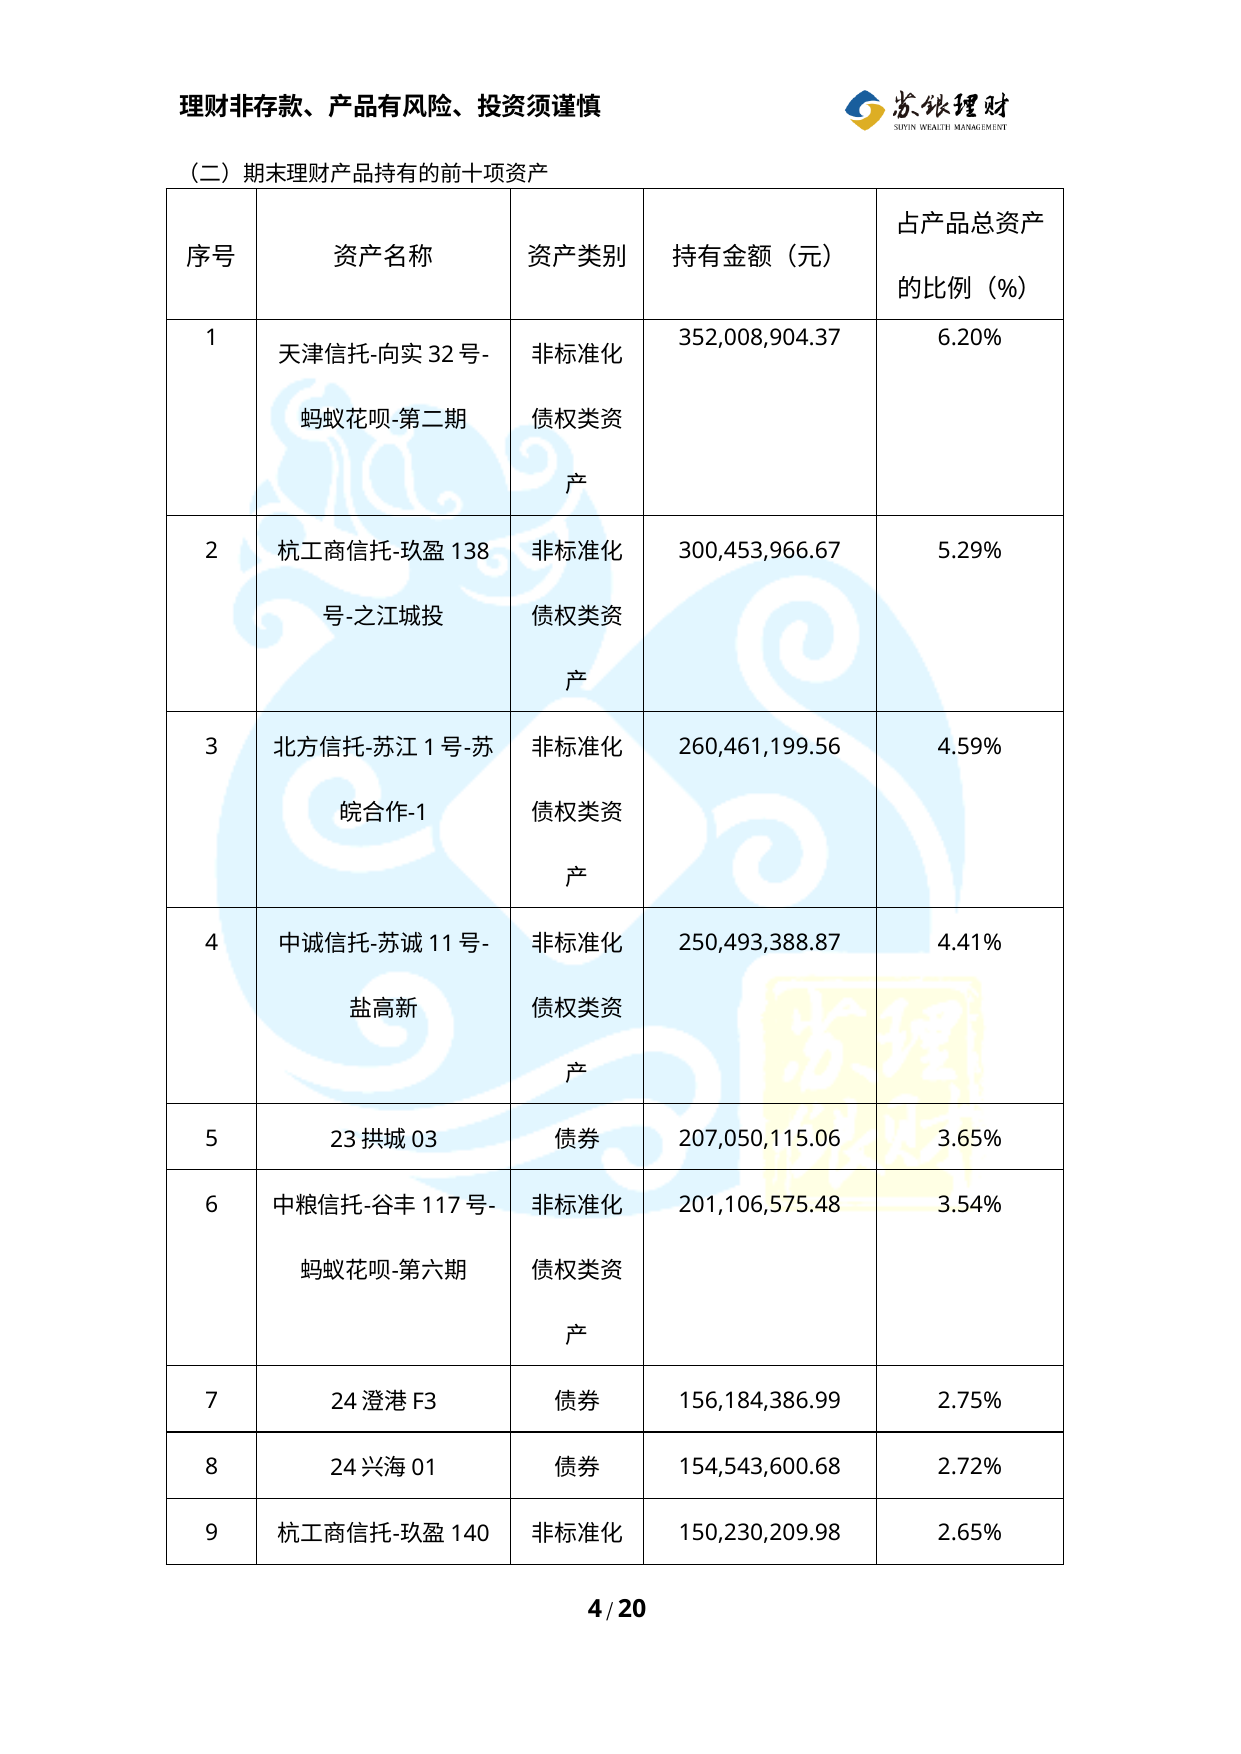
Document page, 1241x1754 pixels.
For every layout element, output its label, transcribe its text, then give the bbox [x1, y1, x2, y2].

subtitle （二）期末理财产品持有的前十项资产 [177, 156, 1053, 188]
table_cell 非标准化债权类资产 [511, 908, 643, 1103]
table_cell 9 [167, 1499, 256, 1563]
table_cell 2 [167, 516, 256, 711]
table_cell 4.41% [877, 908, 1063, 1103]
table_cell 中诚信托-苏诚11号-盐高新 [257, 908, 510, 1103]
table_header 序号 [167, 189, 256, 319]
table_cell 债券 [511, 1104, 643, 1169]
table_header 资产类别 [511, 189, 643, 319]
table_cell 2.75% [877, 1366, 1063, 1431]
table_cell 24兴海01 [257, 1433, 510, 1497]
table_cell 8 [167, 1433, 256, 1497]
table_cell 非标准化债权类资产 [511, 516, 643, 711]
table_cell 杭工商信托-玖盈140号-象山滨海 [257, 1499, 510, 1563]
table_cell 非标准化债权类资产 [511, 712, 643, 907]
table_cell 中粮信托-谷丰117号-蚂蚁花呗-第六期 [257, 1170, 510, 1365]
table_cell 201,106,575.48 [644, 1170, 876, 1365]
table_cell 6 [167, 1170, 256, 1365]
table_cell 250,493,388.87 [644, 908, 876, 1103]
table_cell 3.54% [877, 1170, 1063, 1365]
table_cell 154,543,600.68 [644, 1433, 876, 1497]
picture [820, 72, 1039, 143]
table_cell 150,230,209.98 [644, 1499, 876, 1563]
table_header 资产名称 [257, 189, 510, 319]
table_cell 非标准化债权类资产 [511, 1499, 643, 1563]
table_cell 2.65% [877, 1499, 1063, 1563]
table_cell 23拱城03 [257, 1104, 510, 1169]
table_cell 5 [167, 1104, 256, 1169]
table_cell 债券 [511, 1366, 643, 1431]
table_cell 3.65% [877, 1104, 1063, 1169]
table_cell 207,050,115.06 [644, 1104, 876, 1169]
table_cell 7 [167, 1366, 256, 1431]
table_cell 北方信托-苏江1号-苏皖合作-1 [257, 712, 510, 907]
table_cell 杭工商信托-玖盈138号-之江城投 [257, 516, 510, 711]
table_cell 非标准化债权类资产 [511, 1170, 643, 1365]
table_cell 1 [167, 320, 256, 515]
table_cell 债券 [511, 1433, 643, 1497]
table_cell 4 [167, 908, 256, 1103]
table_cell 天津信托-向实32号-蚂蚁花呗-第二期 [257, 320, 510, 515]
table_header 持有金额（元） [644, 189, 876, 319]
table_cell 6.20% [877, 320, 1063, 515]
table_cell 3 [167, 712, 256, 907]
table_cell 260,461,199.56 [644, 712, 876, 907]
table_cell 156,184,386.99 [644, 1366, 876, 1431]
table_cell 5.29% [877, 516, 1063, 711]
table_cell 2.72% [877, 1433, 1063, 1497]
table_cell 300,453,966.67 [644, 516, 876, 711]
table_cell 352,008,904.37 [644, 320, 876, 515]
table_cell 4.59% [877, 712, 1063, 907]
table_cell 非标准化债权类资产 [511, 320, 643, 515]
table_header 占产品总资产的比例（%） [877, 189, 1063, 319]
table_cell 24澄港F3 [257, 1366, 510, 1431]
